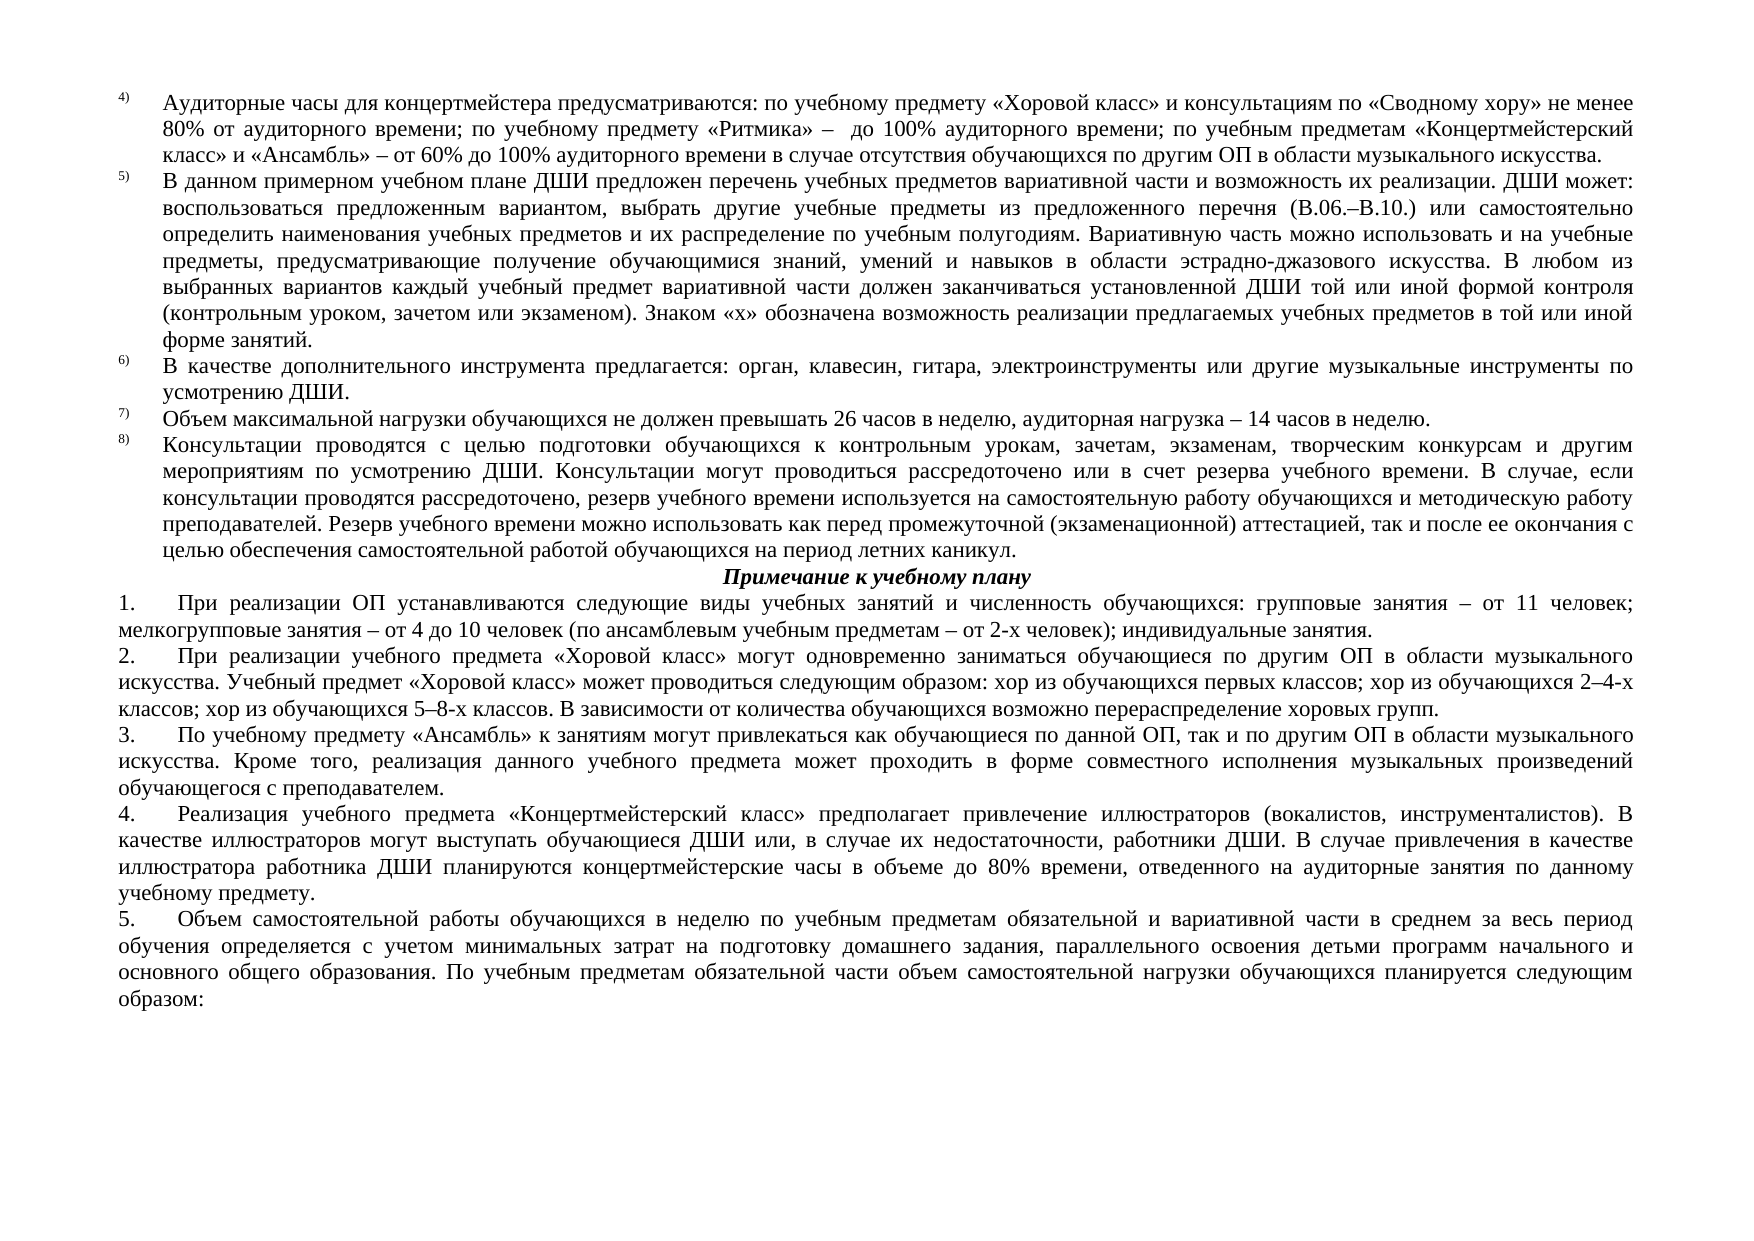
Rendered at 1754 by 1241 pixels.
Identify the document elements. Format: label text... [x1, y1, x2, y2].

text 3. По учебному предмету «Ансамбль» к занятиям могут привлекаться как обучающиеся по данной ОП, так и по другим ОП в области музыкального искусства. Кроме того, реализация данного учебного предмета может проходить в форме совместного исполнения музыкальных произведений обучающегося с преподавателем. [118, 721, 1636, 800]
list В качестве дополнительного инструмента предлагается: орган, клавесин, гитара, электроинструменты или другие музыкальные инструменты по усмотрению ДШИ. [118, 352, 1636, 405]
text 1. При реализации ОП устанавливаются следующие виды учебных занятий и численность обучающихся: групповые занятия – от 11 человек; мелкогрупповые занятия – от 4 до 10 человек (по ансамблевым учебным предметам – от 2-х человек); индивидуальные занятия. [118, 589, 1636, 642]
text 4. Реализация учебного предмета «Концертмейстерский класс» предполагает привлечение иллюстраторов (вокалистов, инструменталистов). В качестве иллюстраторов могут выступать обучающиеся ДШИ или, в случае их недостаточности, работники ДШИ. В случае привлечения в качестве иллюстратора работника ДШИ планируются концертмейстерские часы в объеме до 80% времени, отведенного на аудиторные занятия по данному учебному предмету. [118, 800, 1636, 906]
text 5. Объем самостоятельной работы обучающихся в неделю по учебным предметам обязательной и вариативной части в среднем за весь период обучения определяется с учетом минимальных затрат на подготовку домашнего задания, параллельного освоения детьми программ начального и основного общего образования. По учебным предметам обязательной части объем самостоятельной нагрузки обучающихся планируется следующим образом: [118, 906, 1636, 1011]
list Объем максимальной нагрузки обучающихся не должен превышать 26 часов в неделю, аудиторная нагрузка – 14 часов в неделю. [118, 405, 1636, 431]
list Консультации проводятся с целью подготовки обучающихся к контрольным урокам, зачетам, экзаменам, творческим конкурсам и другим мероприятиям по усмотрению ДШИ. Консультации могут проводиться рассредоточено или в счет резерва учебного времени. В случае, если консультации проводятся рассредоточено, резерв учебного времени используется на самостоятельную работу обучающихся и методическую работу преподавателей. Резерв учебного времени можно использовать как перед промежуточной (экзаменационной) аттестацией, так и после ее окончания с целью обеспечения самостоятельной работой обучающихся на период летних каникул. [118, 431, 1636, 563]
list В данном примерном учебном плане ДШИ предложен перечень учебных предметов вариативной части и возможность их реализации. ДШИ может: воспользоваться предложенным вариантом, выбрать другие учебные предметы из предложенного перечня (В.06.–В.10.) или самостоятельно определить наименования учебных предметов и их распределение по учебным полугодиям. Вариативную часть можно использовать и на учебные предметы, предусматривающие получение обучающимися знаний, умений и навыков в области эстрадно-джазового искусства. В любом из выбранных вариантов каждый учебный предмет вариативной части должен заканчиваться установленной ДШИ той или иной формой контроля (контрольным уроком, зачетом или экзаменом). Знаком «х» обозначена возможность реализации предлагаемых учебных предметов в той или иной форме занятий. [118, 168, 1636, 352]
text Примечание к учебному плану [118, 563, 1636, 589]
list Аудиторные часы для концертмейстера предусматриваются: по учебному предмету «Хоровой класс» и консультациям по «Сводному хору» не менее 80% от аудиторного времени; по учебному предмету «Ритмика» – до 100% аудиторного времени; по учебным предметам «Концертмейстерский класс» и «Ансамбль» – от 60% до 100% аудиторного времени в случае отсутствия обучающихся по другим ОП в области музыкального искусства. [118, 88, 1636, 168]
text 2. При реализации учебного предмета «Хоровой класс» могут одновременно заниматься обучающиеся по другим ОП в области музыкального искусства. Учебный предмет «Хоровой класс» может проводиться следующим образом: хор из обучающихся первых классов; хор из обучающихся 2–4-х классов; хор из обучающихся 5–8-х классов. В зависимости от количества обучающихся возможно перераспределение хоровых групп. [118, 642, 1636, 721]
